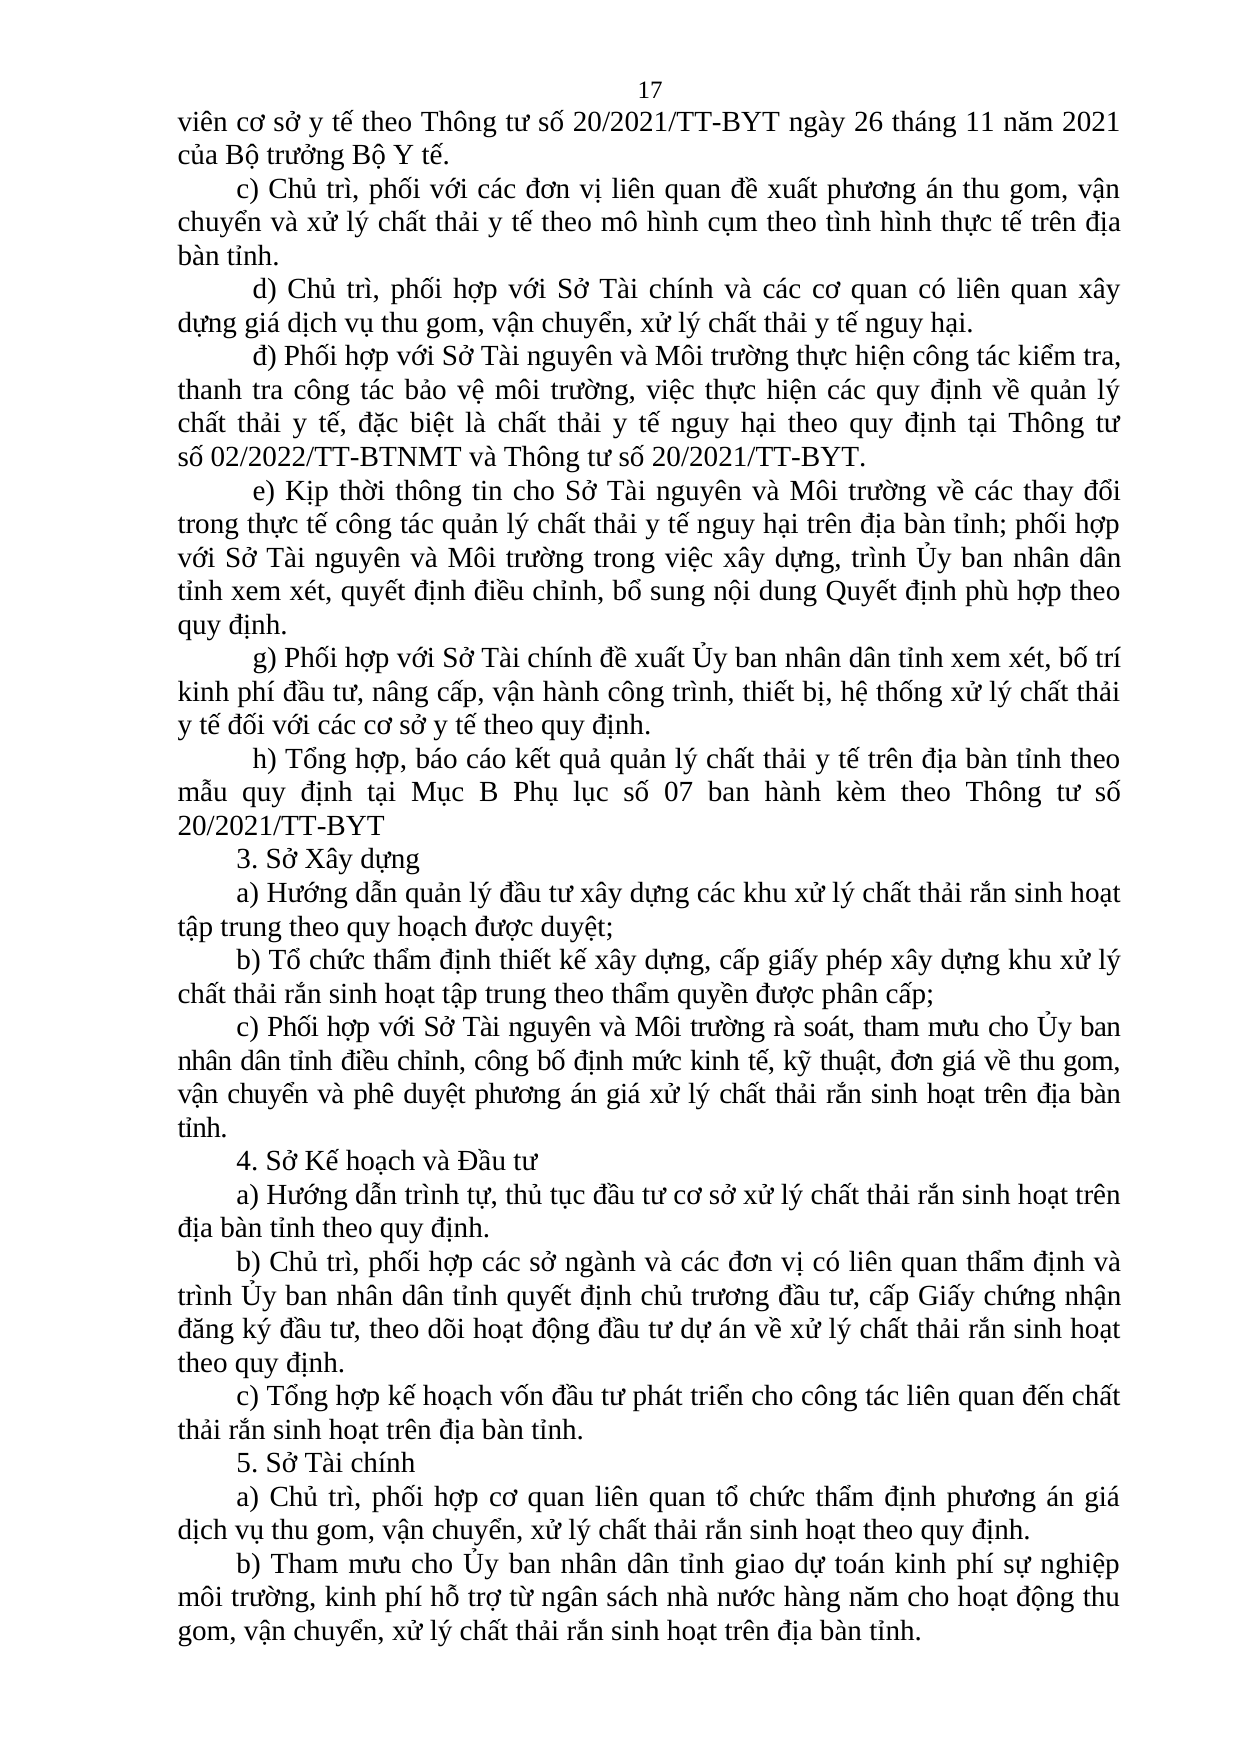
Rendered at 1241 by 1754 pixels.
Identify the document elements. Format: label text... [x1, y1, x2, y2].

text 5. Sở Tài chính [177, 1445, 1122, 1479]
text b) Tổ chức thẩm định thiết kế xây dựng, cấp giấy phép xây dựng khu xử lý chất thải rắn sinh hoạt tập trung theo thẩm quyền được phân cấp; [177, 942, 1122, 1009]
text e) Kịp thời thông tin cho Sở Tài nguyên và Môi trường về các thay đổi trong thực tế công tác quản lý chất thải y tế nguy hại trên địa bàn tỉnh; phối hợp với Sở Tài nguyên và Môi trường trong việc xây dựng, trình Ủy ban nhân dân tỉnh xem xét, quyết định điều chỉnh, bổ sung nội dung Quyết định phù hợp theo quy định. [177, 473, 1122, 640]
text a) Hướng dẫn quản lý đầu tư xây dựng các khu xử lý chất thải rắn sinh hoạt tập trung theo quy hoạch được duyệt; [177, 875, 1122, 942]
text a) Chủ trì, phối hợp cơ quan liên quan tổ chức thẩm định phương án giá dịch vụ thu gom, vận chuyển, xử lý chất thải rắn sinh hoạt theo quy định. [177, 1479, 1122, 1546]
text c) Phối hợp với Sở Tài nguyên và Môi trường rà soát, tham mưu cho Ủy ban nhân dân tỉnh điều chỉnh, công bố định mức kinh tế, kỹ thuật, đơn giá về thu gom, vận chuyển và phê duyệt phương án giá xử lý chất thải rắn sinh hoạt trên địa bàn tỉnh. [177, 1009, 1122, 1143]
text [177, 104, 1122, 171]
text 4. Sở Kế hoạch và Đầu tư [177, 1143, 1122, 1177]
text g) Phối hợp với Sở Tài chính đề xuất Ủy ban nhân dân tỉnh xem xét, bố trí kinh phí đầu tư, nâng cấp, vận hành công trình, thiết bị, hệ thống xử lý chất thải y tế đối với các cơ sở y tế theo quy định. [177, 640, 1122, 741]
text d) Chủ trì, phối hợp với Sở Tài chính và các cơ quan có liên quan xây dựng giá dịch vụ thu gom, vận chuyển, xử lý chất thải y tế nguy hại. [177, 271, 1122, 338]
text đ) Phối hợp với Sở Tài nguyên và Môi trường thực hiện công tác kiểm tra, thanh tra công tác bảo vệ môi trường, việc thực hiện các quy định về quản lý chất thải y tế, đặc biệt là chất thải y tế nguy hại theo quy định tại Thông tư số 02/2022/TT-BTNMT và Thông tư số 20/2021/TT-BYT. [177, 338, 1122, 473]
text c) Tổng hợp kế hoạch vốn đầu tư phát triển cho công tác liên quan đến chất thải rắn sinh hoạt trên địa bàn tỉnh. [177, 1378, 1122, 1445]
text a) Hướng dẫn trình tự, thủ tục đầu tư cơ sở xử lý chất thải rắn sinh hoạt trên địa bàn tỉnh theo quy định. [177, 1177, 1122, 1244]
text 3. Sở Xây dựng [177, 842, 1122, 875]
text h) Tổng hợp, báo cáo kết quả quản lý chất thải y tế trên địa bàn tỉnh theo mẫu quy định tại Mục B Phụ lục số 07 ban hành kèm theo Thông tư số 20/2021/TT-BYT [177, 741, 1122, 842]
text b) Tham mưu cho Ủy ban nhân dân tỉnh giao dự toán kinh phí sự nghiệp môi trường, kinh phí hỗ trợ từ ngân sách nhà nước hàng năm cho hoạt động thu gom, vận chuyển, xử lý chất thải rắn sinh hoạt trên địa bàn tỉnh. [177, 1546, 1122, 1647]
text c) Chủ trì, phối với các đơn vị liên quan đề xuất phương án thu gom, vận chuyển và xử lý chất thải y tế theo mô hình cụm theo tình hình thực tế trên địa bàn tỉnh. [177, 171, 1122, 271]
text b) Chủ trì, phối hợp các sở ngành và các đơn vị có liên quan thẩm định và trình Ủy ban nhân dân tỉnh quyết định chủ trương đầu tư, cấp Giấy chứng nhận đăng ký đầu tư, theo dõi hoạt động đầu tư dự án về xử lý chất thải rắn sinh hoạt theo quy định. [177, 1244, 1122, 1378]
